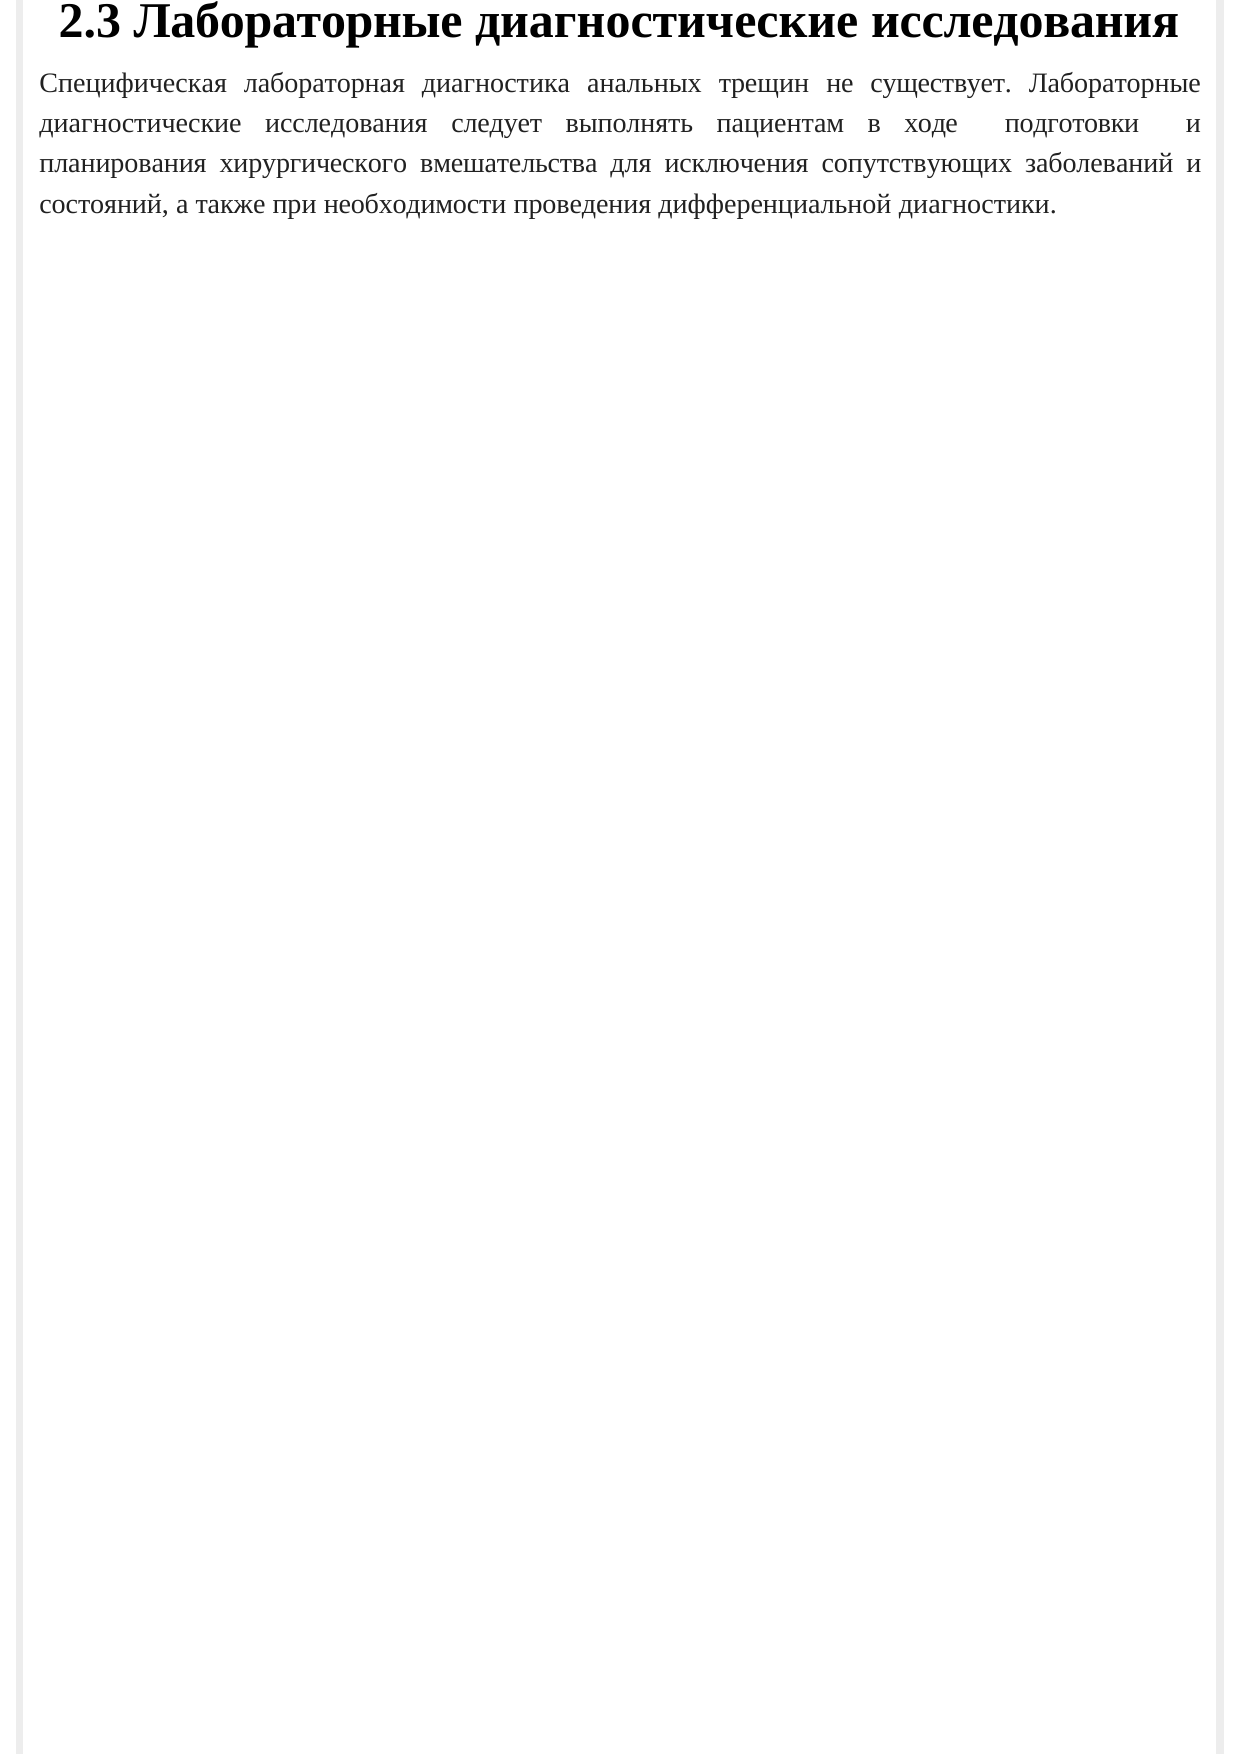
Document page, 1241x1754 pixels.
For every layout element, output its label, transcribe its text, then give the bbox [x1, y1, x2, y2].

subtitle Лабораторные диагностические исследования [58, 0, 1236, 46]
text Специфическая лабораторная диагностика анальных трещин не существует. Лабораторные диагностические исследования следует выполнять пациентам в ходе подготовки и планирования хирургического вмешательства для исключения сопутствующих заболеваний и состояний, а также при необходимости проведения дифференциальной диагностики. [39, 66, 1201, 219]
